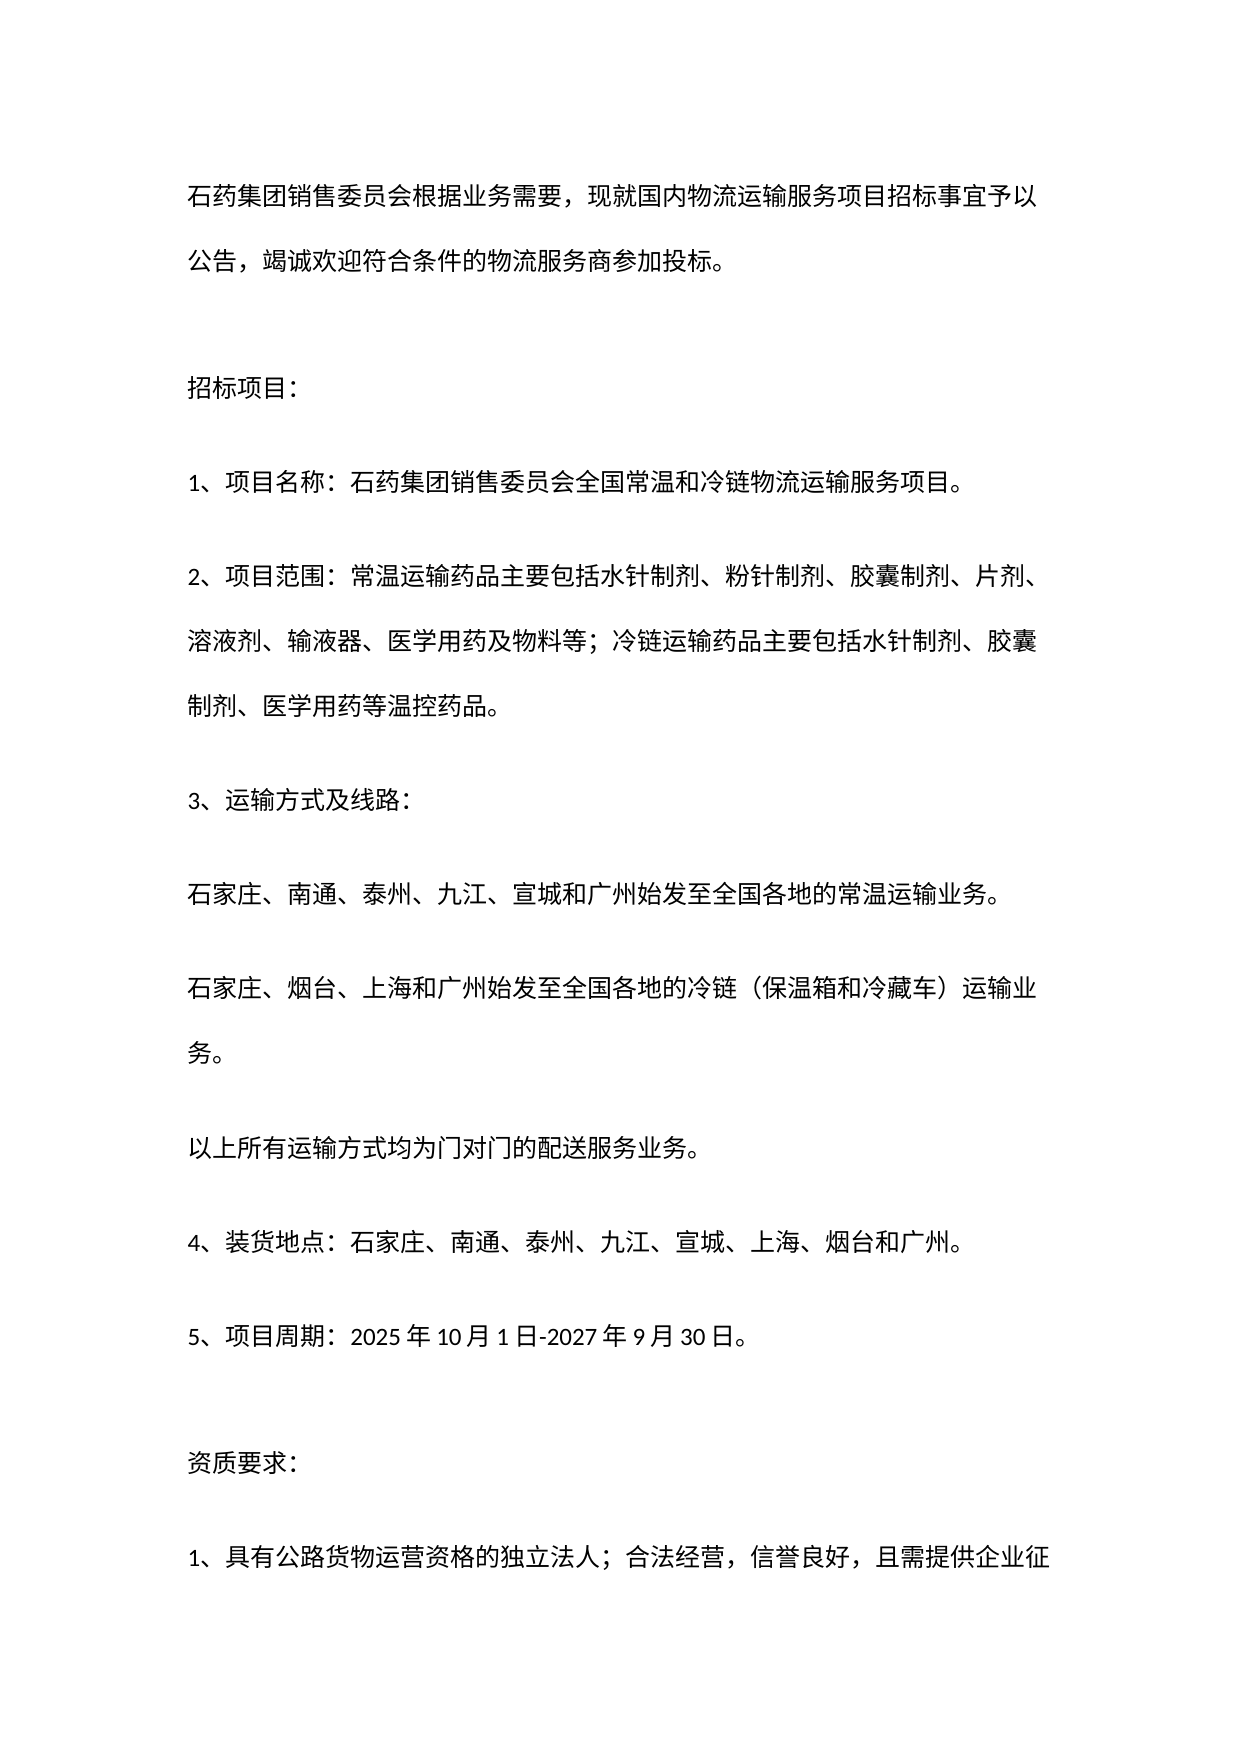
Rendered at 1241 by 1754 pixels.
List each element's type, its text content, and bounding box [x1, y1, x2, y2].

text 4、装货地点：石家庄、南通、泰州、九江、宣城、上海、烟台和广州。 [187, 1208, 1053, 1273]
text 招标项目： [187, 321, 1053, 419]
text 5、项目周期：2025年10月1日-2027年9月30日。 [187, 1302, 1053, 1367]
text 2、项目范围：常温运输药品主要包括水针制剂、粉针制剂、胶囊制剂、片剂、溶液剂、输液器、医学用药及物料等；冷链运输药品主要包括水针制剂、胶囊制剂、医学用药等温控药品。 [187, 542, 1053, 737]
text 资质要求： [187, 1396, 1053, 1494]
text 石家庄、烟台、上海和广州始发至全国各地的冷链（保温箱和冷藏车）运输业务。 [187, 954, 1053, 1084]
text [187, 1523, 1053, 1588]
text 3、运输方式及线路： [187, 766, 1053, 831]
text 石药集团销售委员会根据业务需要，现就国内物流运输服务项目招标事宜予以公告，竭诚欢迎符合条件的物流服务商参加投标。 [187, 162, 1053, 292]
text 石家庄、南通、泰州、九江、宣城和广州始发至全国各地的常温运输业务。 [187, 860, 1053, 925]
text 以上所有运输方式均为门对门的配送服务业务。 [187, 1114, 1053, 1179]
text 1、项目名称：石药集团销售委员会全国常温和冷链物流运输服务项目。 [187, 448, 1053, 513]
